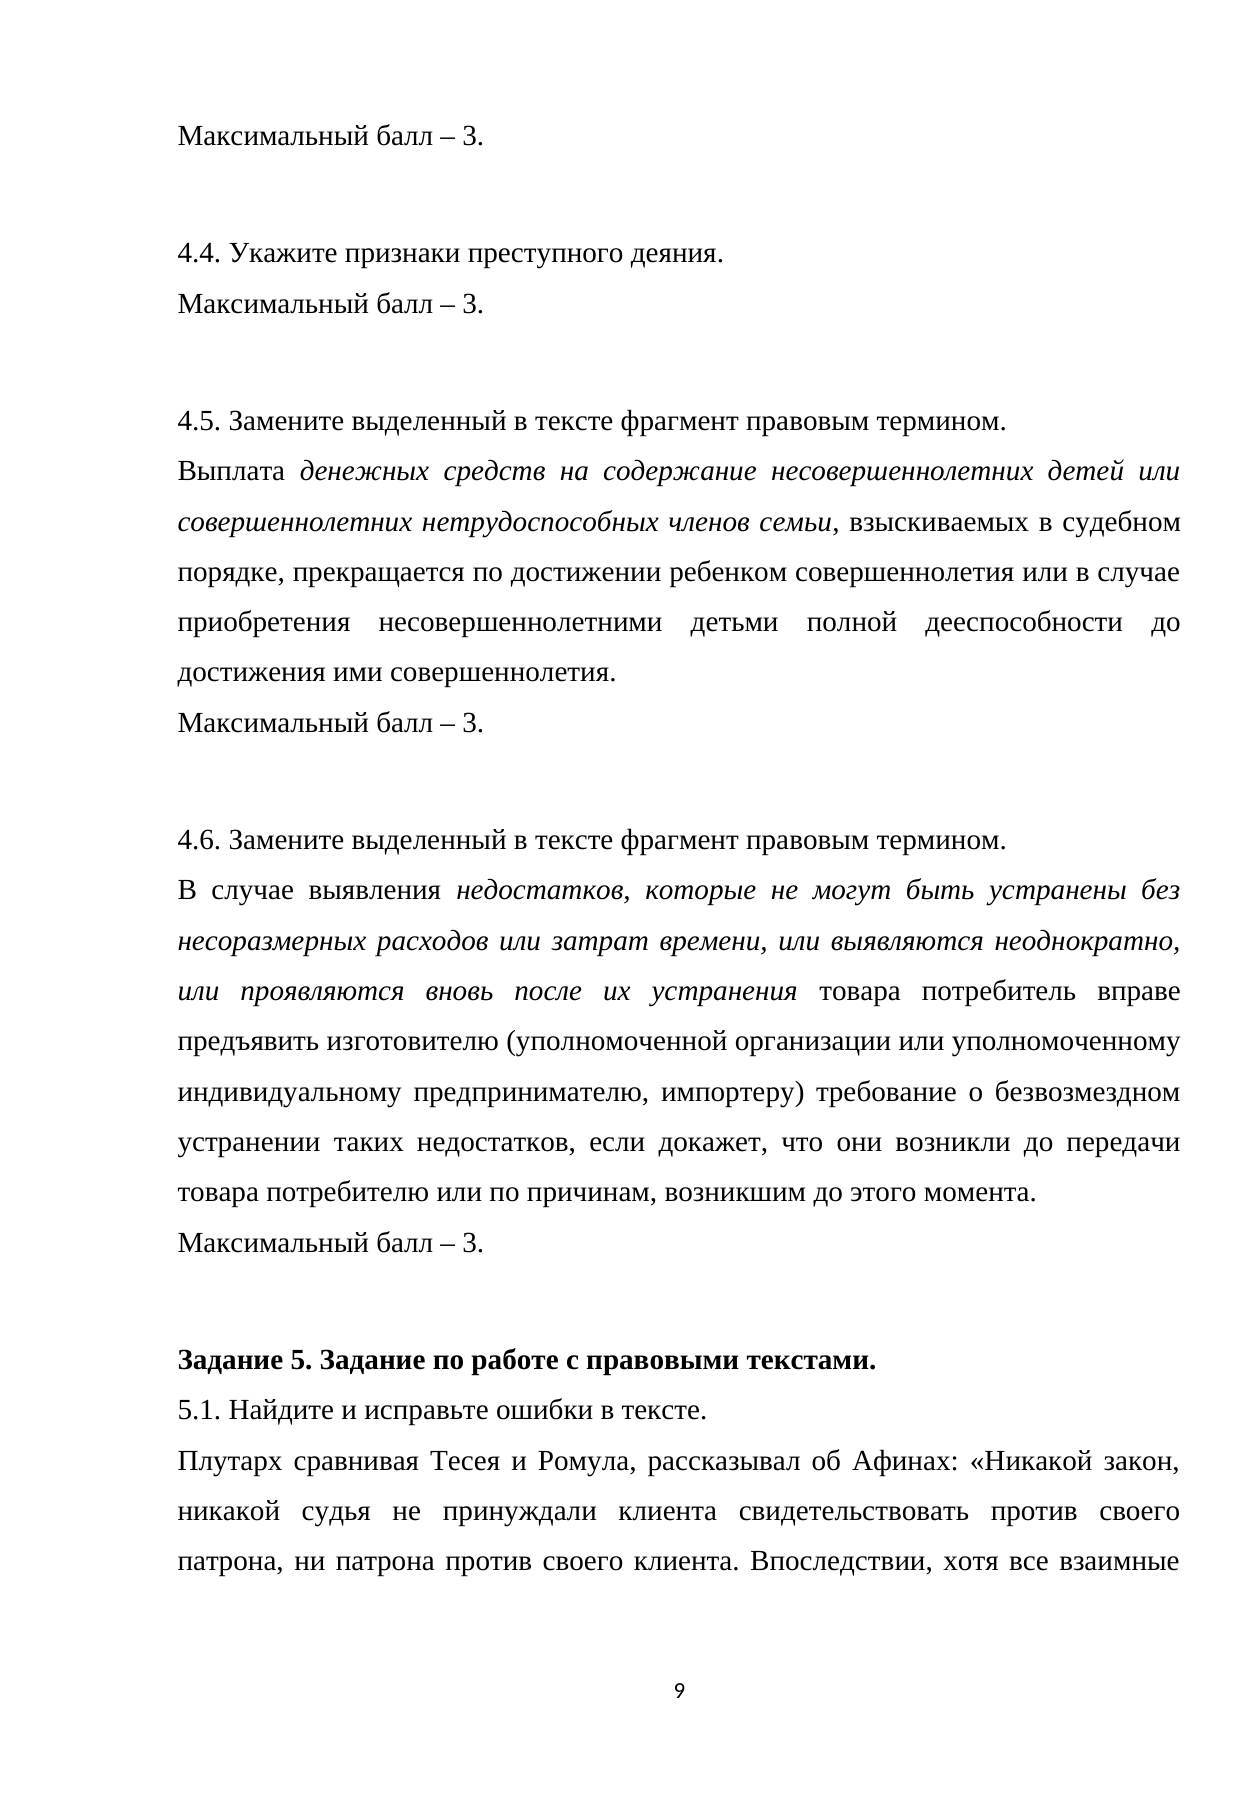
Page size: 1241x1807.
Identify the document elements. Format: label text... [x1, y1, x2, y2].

text Максимальный балл – 3. [177, 705, 1181, 738]
text Максимальный балл – 3. [177, 118, 1181, 152]
text 4.5. Замените выделенный в тексте фрагмент правовым термином. [177, 403, 1181, 437]
text 4.6. Замените выделенный в тексте фрагмент правовым термином. [177, 822, 1181, 856]
text Задание 5. Задание по работе с правовыми текстами. [177, 1342, 1181, 1376]
text Максимальный балл – 3. [177, 286, 1181, 319]
text В случае выявления недостатков, которые не могут быть устранены без несоразмерных расходов или затрат времени, или выявляются неоднократно, или проявляются вновь после их устранения товара потребитель вправе предъявить изготовителю (уполномоченной организации или уполномоченному индивидуальному предпринимателю, импортеру) требование о безвозмездном устранении таких недостатков, если докажет, что они возникли до передачи товара потребителю или по причинам, возникшим до этого момента. [177, 872, 1181, 1208]
text Выплата денежных средств на содержание несовершеннолетних детей или совершеннолетних нетрудоспособных членов семьи, взыскиваемых в судебном порядке, прекращается по достижении ребенком совершеннолетия или в случае приобретения несовершеннолетними детьми полной дееспособности до достижения ими совершеннолетия. [177, 453, 1181, 688]
text Максимальный балл – 3. [177, 1225, 1181, 1258]
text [177, 1443, 1181, 1577]
text 5.1. Найдите и исправьте ошибки в тексте. [177, 1392, 1181, 1426]
text 4.4. Укажите признаки преступного деяния. [177, 235, 1181, 269]
